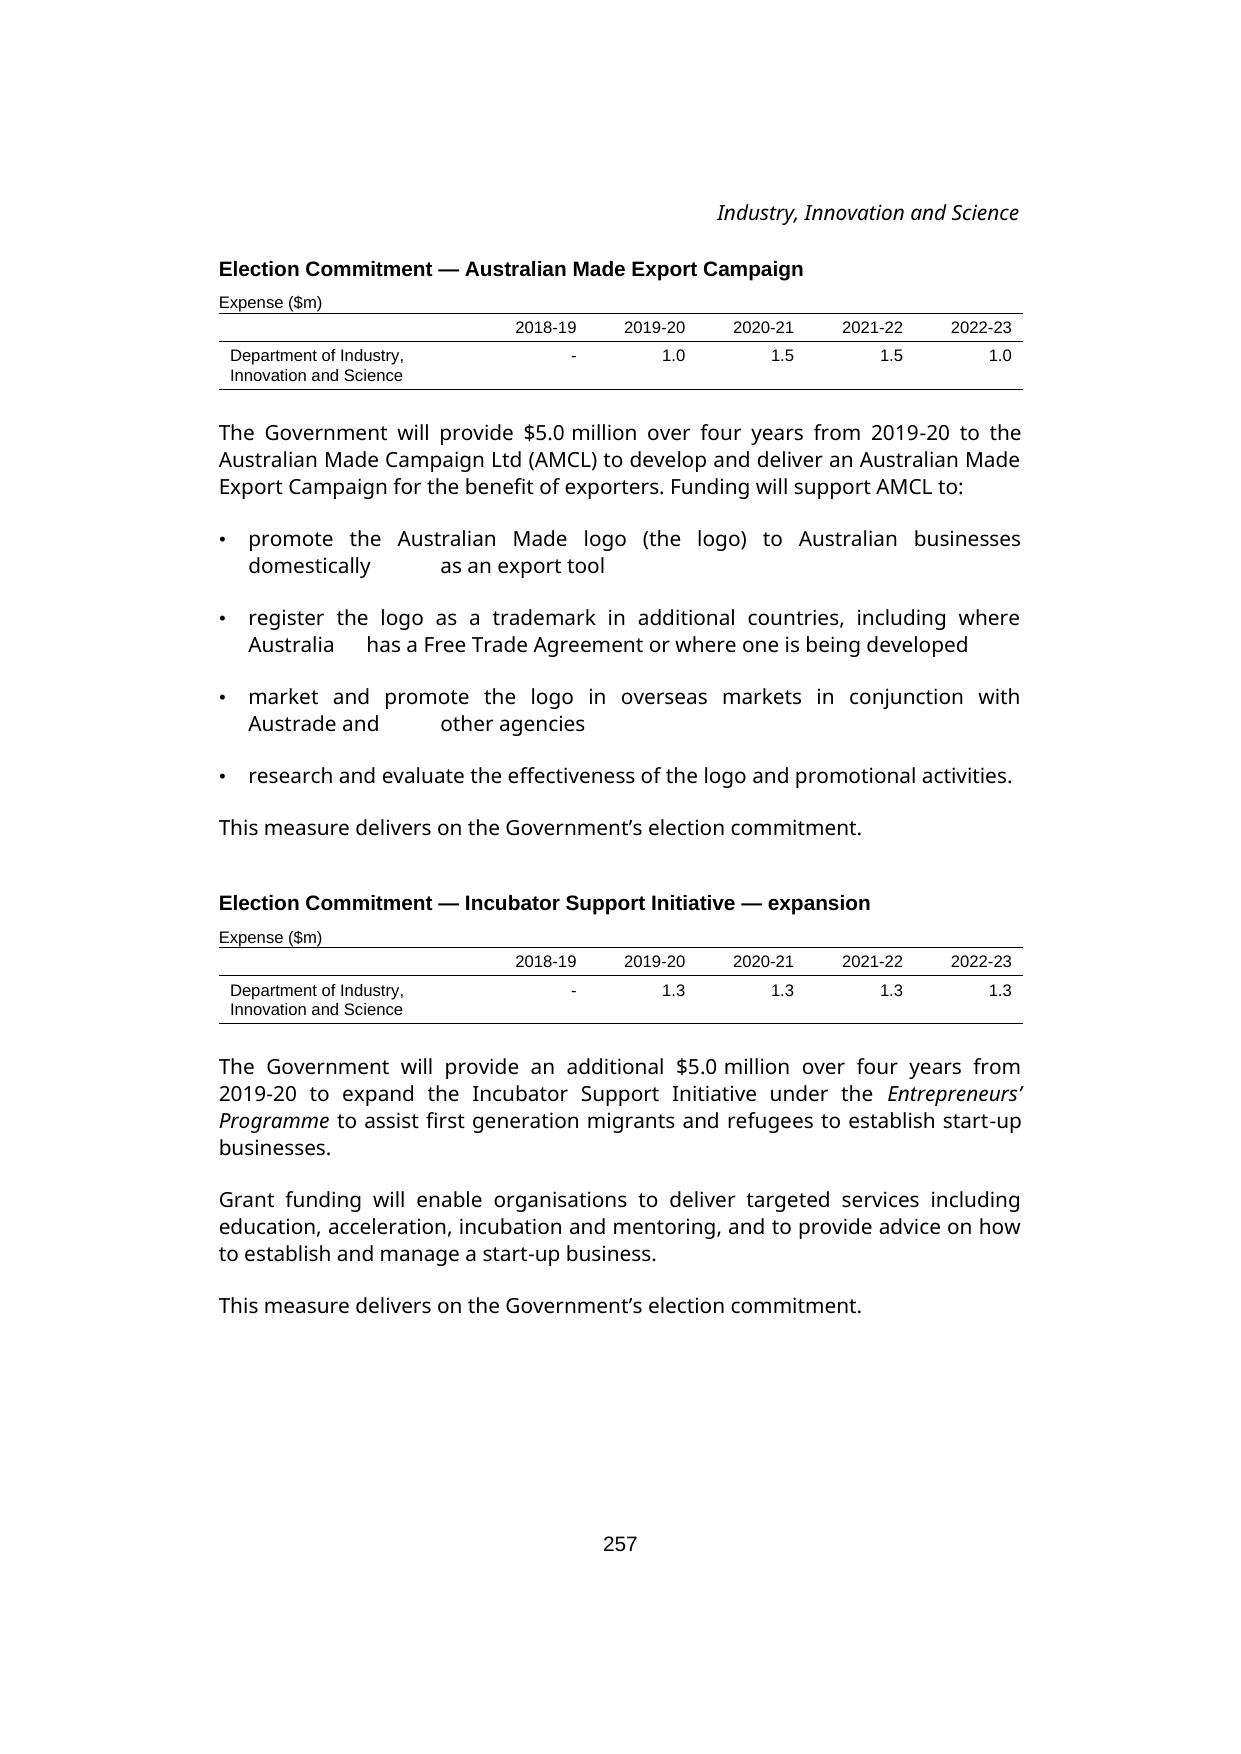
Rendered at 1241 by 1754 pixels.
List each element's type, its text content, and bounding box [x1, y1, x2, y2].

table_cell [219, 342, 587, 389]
text register the logo as a trademark in additional countries, including where Australia has a Free Trade Agreement or where one is being developed [218, 604, 1022, 658]
title Election Commitment — Incubator Support Initiative — expansion [218, 891, 1022, 915]
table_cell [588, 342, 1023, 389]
text promote the Australian Made logo (the logo) to Australian businesses domestically as an export tool [218, 524, 1022, 579]
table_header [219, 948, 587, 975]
text This measure delivers on the Government’s election commitment. [218, 1292, 1022, 1319]
text This measure delivers on the Government’s election commitment. [218, 814, 1022, 841]
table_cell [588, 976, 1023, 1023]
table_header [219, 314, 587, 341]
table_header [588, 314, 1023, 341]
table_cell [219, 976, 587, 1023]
text market and promote the logo in overseas markets in conjunction with Austrade and other agencies [218, 683, 1022, 737]
subtitle Expense ($m) [218, 928, 1022, 947]
text The Government will provide $5.0 million over four years from 2019-20 to the Australian Made Campaign Ltd (AMCL) to develop and deliver an Australian Made Export Campaign for the benefit of exporters. Funding will support AMCL to: [218, 418, 1022, 499]
subtitle Expense ($m) [218, 293, 1022, 312]
text research and evaluate the effectiveness of the logo and promotional activities. [218, 762, 1022, 789]
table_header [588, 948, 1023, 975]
text Grant funding will enable organisations to deliver targeted services including education, acceleration, incubation and mentoring, and to provide advice on how to establish and manage a start-up business. [218, 1186, 1022, 1267]
text The Government will provide an additional $5.0 million over four years from 2019-20 to expand the Incubator Support Initiative under the Entrepreneurs’ Programme to assist first generation migrants and refugees to establish start-up businesses. [218, 1052, 1022, 1161]
title Election Commitment — Australian Made Export Campaign [218, 257, 1022, 281]
